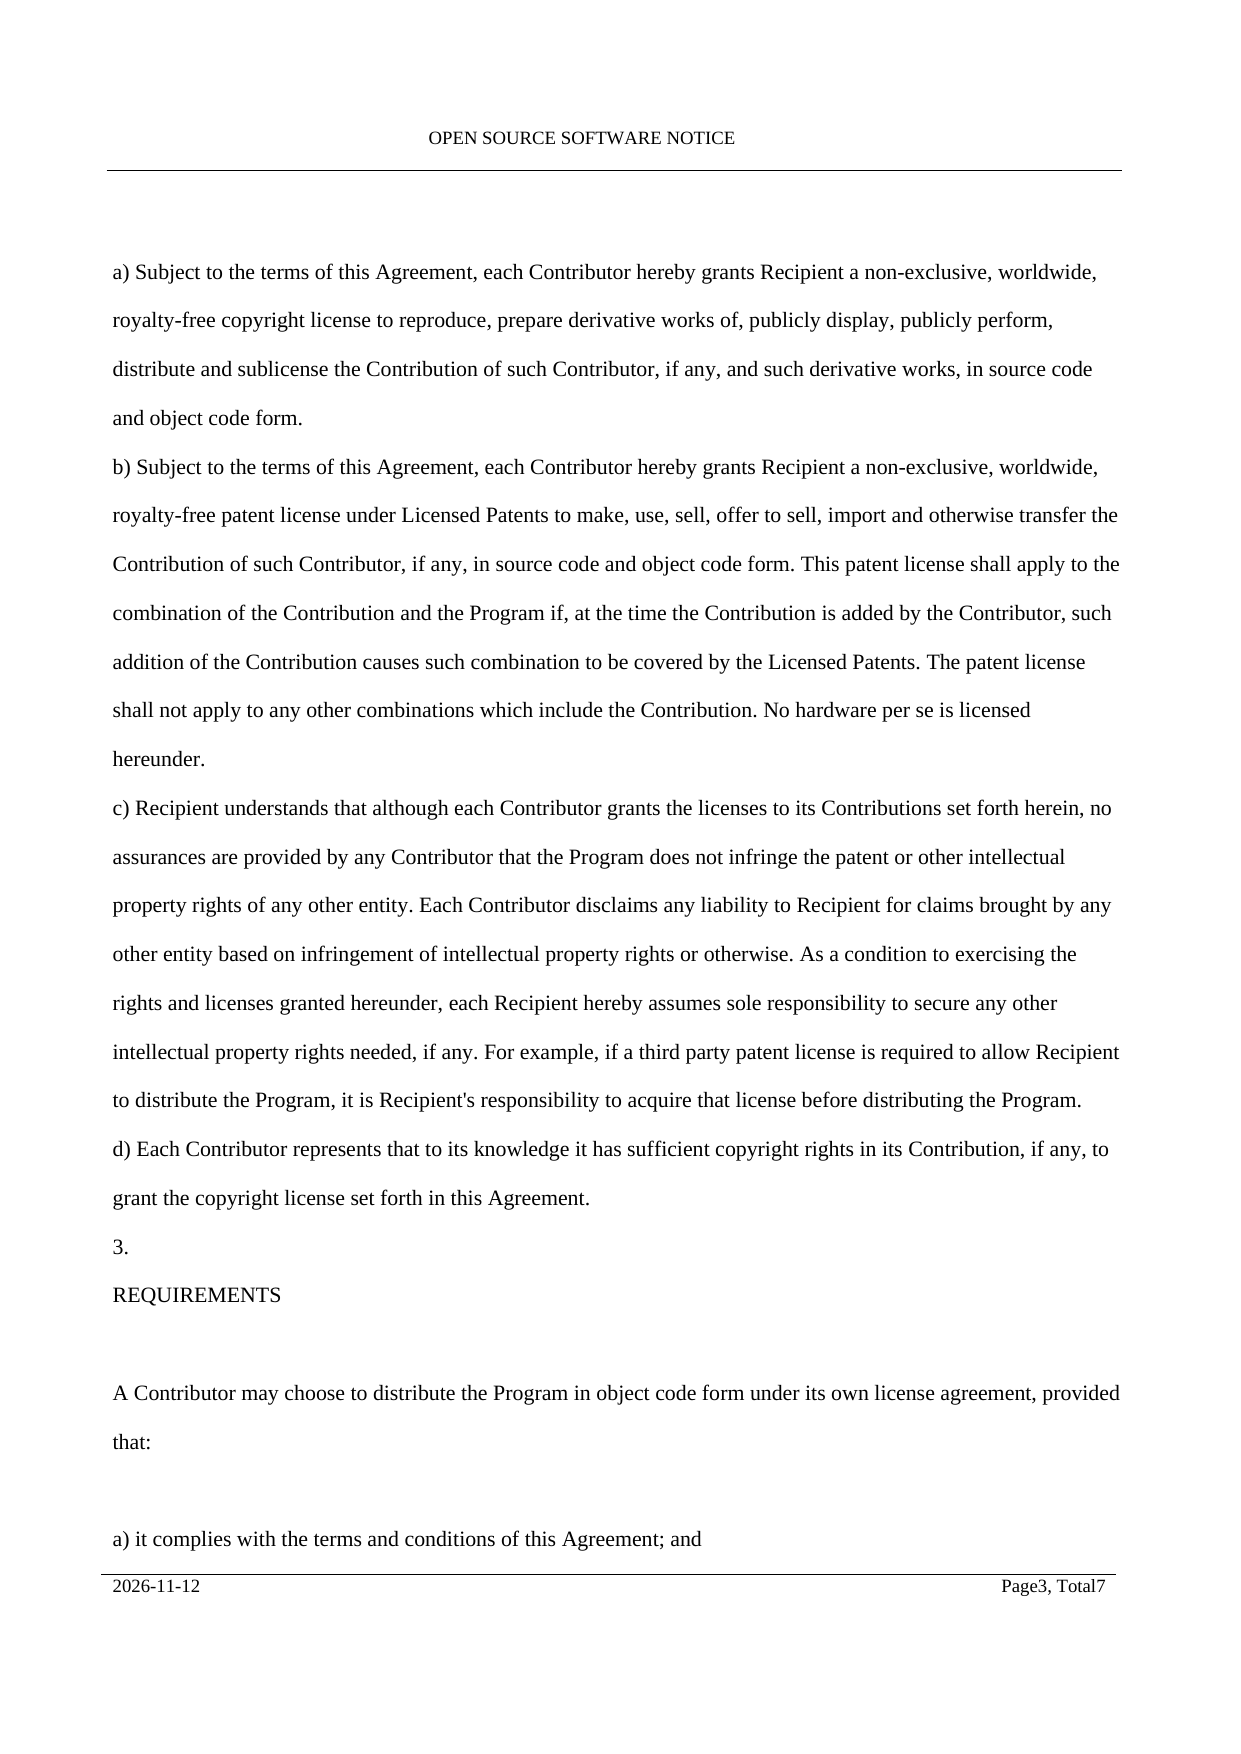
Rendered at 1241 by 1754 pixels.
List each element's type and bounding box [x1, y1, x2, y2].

text [112, 206, 1128, 1555]
